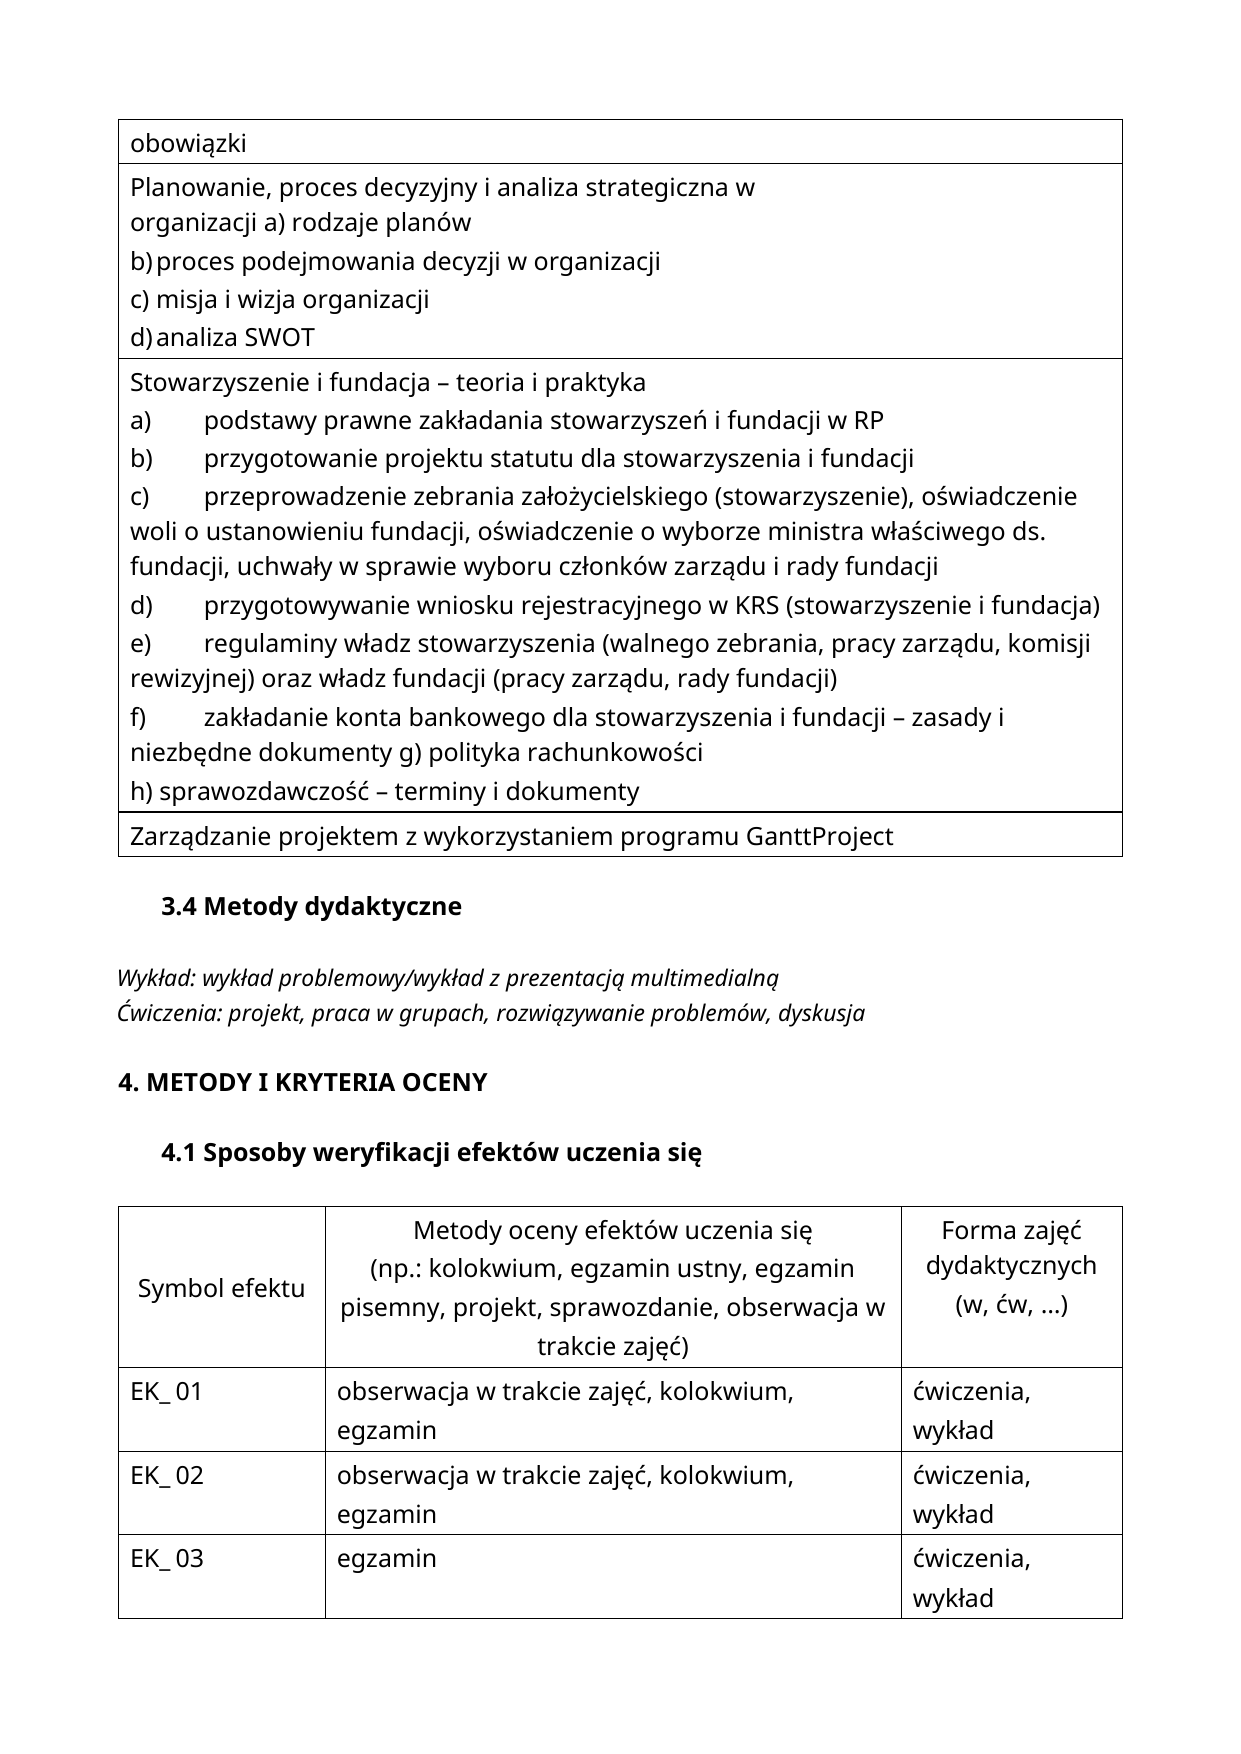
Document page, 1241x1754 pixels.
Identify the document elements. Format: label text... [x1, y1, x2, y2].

text Wykład: wykład problemowy/wykład z prezentacją multimedialną [116, 962, 1124, 994]
table_cell ćwiczenia, wykład [902, 1368, 1122, 1451]
table_cell EK_ 01 [119, 1368, 325, 1451]
table_cell EK_ 03 [119, 1535, 325, 1618]
table_cell EK_ 02 [119, 1452, 325, 1534]
subtitle 4.1 Sposoby weryfikacji efektów uczenia się [161, 1135, 1122, 1169]
table_header Symbol efektu [119, 1207, 325, 1367]
table_cell obserwacja w trakcie zajęć, kolokwium, egzamin [326, 1452, 901, 1534]
table_cell ćwiczenia, wykład [902, 1535, 1122, 1618]
table_cell Stowarzyszenie i fundacja – teoria i praktyka podstawy prawne zakładania stowarzyszeń i fundacji w RP przygotowanie projektu statutu dla stowarzyszenia i fundacji przeprowadzenie zebrania założycielskiego (stowarzyszenie), oświadczenie woli o ustanowieniu fundacji, oświadczenie o wyborze ministra właściwego ds. fundacji, uchwały w sprawie wyboru członków zarządu i rady fundacji przygotowywanie wniosku rejestracyjnego w KRS (stowarzyszenie i fundacja) regulaminy władz stowarzyszenia (walnego zebrania, pracy zarządu, komisji rewizyjnej) oraz władz fundacji (pracy zarządu, rady fundacji) zakładanie konta bankowego dla stowarzyszenia i fundacji – zasady i niezbędne dokumenty g) polityka rachunkowości h) sprawozdawczość – terminy i dokumenty [119, 359, 1122, 811]
text Ćwiczenia: projekt, praca w grupach, rozwiązywanie problemów, dyskusja [116, 997, 1124, 1029]
table_cell ćwiczenia, wykład [902, 1452, 1122, 1534]
table_header Metody oceny efektów uczenia się (np.: kolokwium, egzamin ustny, egzamin pisemny, projekt, sprawozdanie, obserwacja w trakcie zajęć) [326, 1207, 901, 1367]
table_cell Zarządzanie projektem z wykorzystaniem programu GanttProject [119, 813, 1122, 856]
table_cell obserwacja w trakcie zajęć, kolokwium, egzamin [326, 1368, 901, 1451]
subtitle 4. METODY I KRYTERIA OCENY [118, 1064, 1122, 1098]
table_cell egzamin [326, 1535, 901, 1618]
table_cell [119, 120, 1122, 163]
table_header Forma zajęć dydaktycznych (w, ćw, …) [902, 1207, 1122, 1367]
subtitle 3.4 Metody dydaktyczne [161, 889, 1122, 923]
table_cell Planowanie, proces decyzyjny i analiza strategiczna w organizacji a) rodzaje planów proces podejmowania decyzji w organizacji misja i wizja organizacji analiza SWOT [119, 164, 1122, 358]
